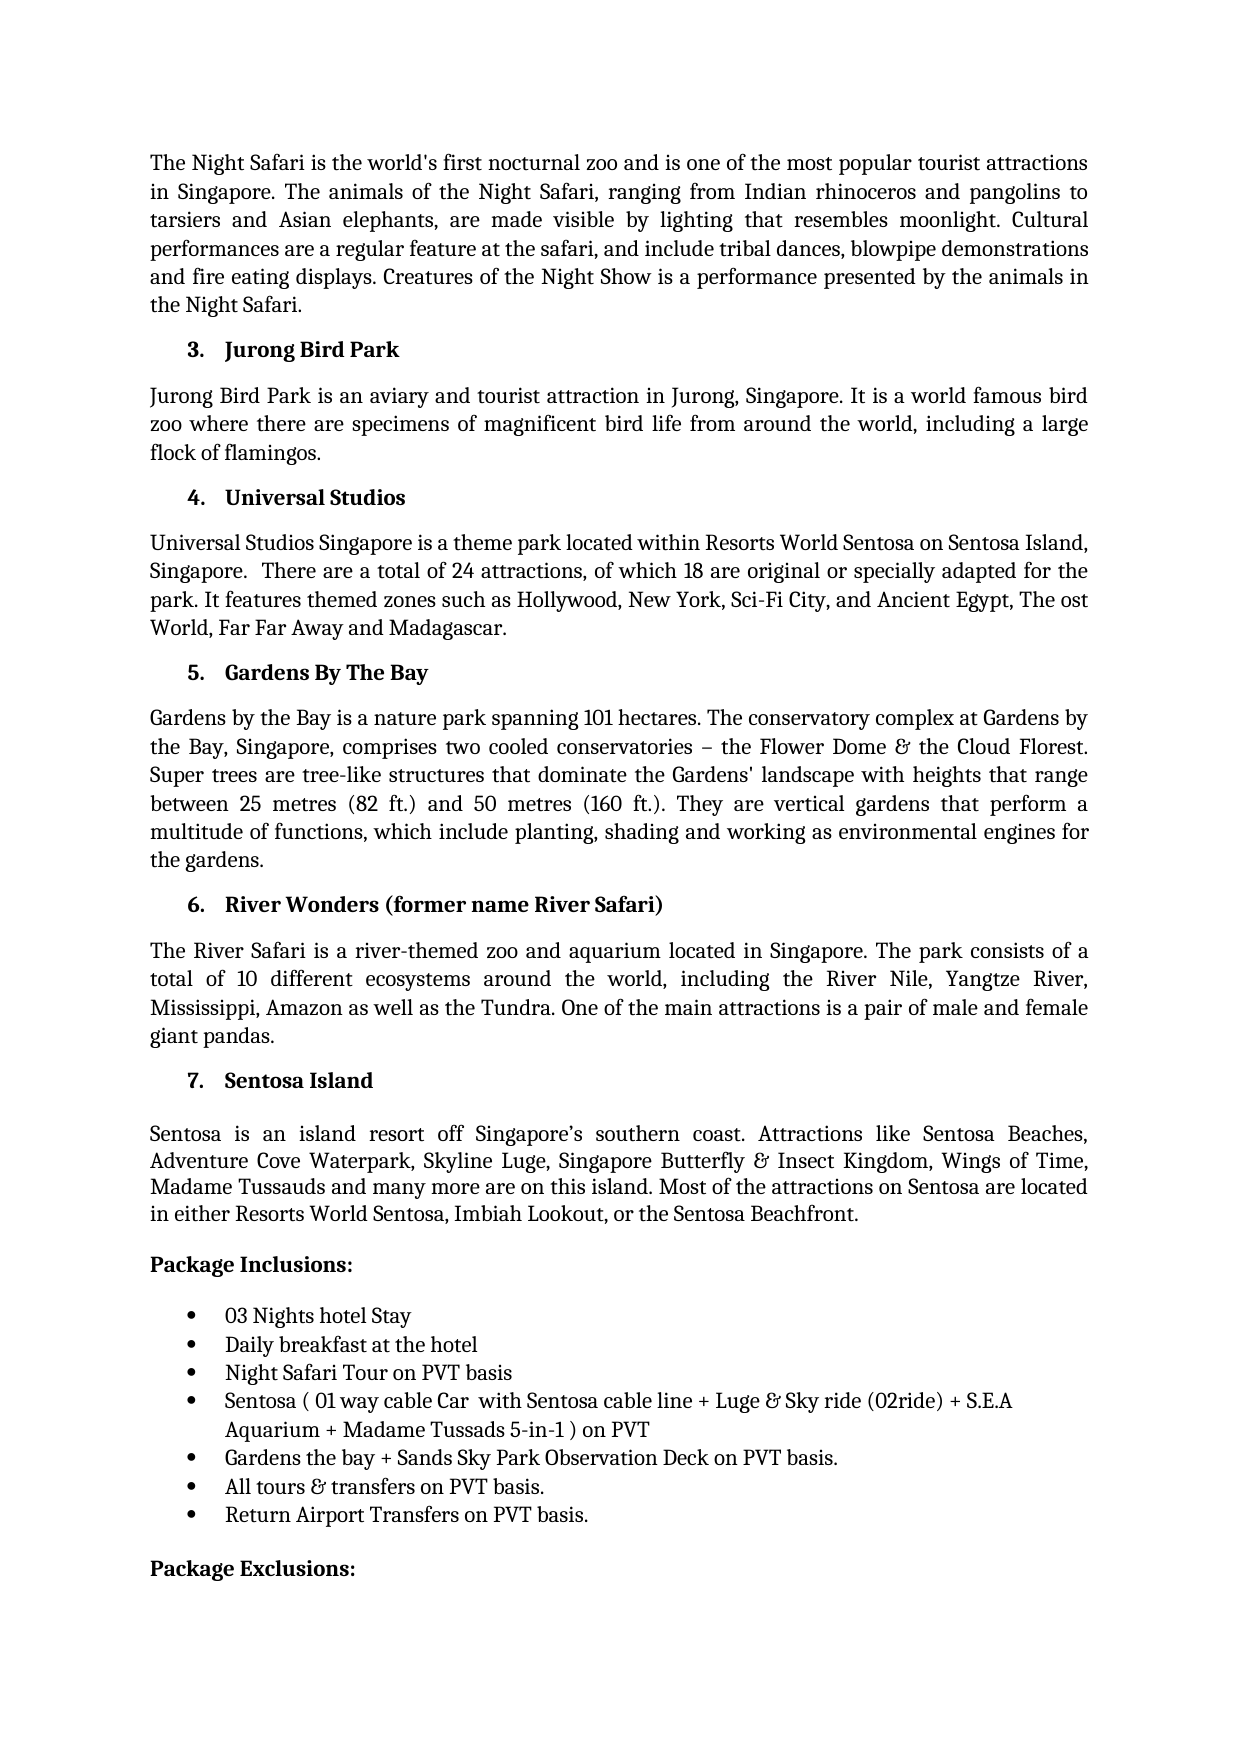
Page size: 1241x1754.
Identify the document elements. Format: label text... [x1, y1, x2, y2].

list Night Safari Tour on PVT basis [187, 1360, 1090, 1386]
list Jurong Bird Park [187, 337, 1090, 364]
list All tours & transfers on PVT basis. [187, 1474, 1090, 1500]
list Sentosa Island [187, 1068, 1090, 1094]
list Daily breakfast at the hotel [187, 1331, 1090, 1358]
list Gardens the bay + Sands Sky Park Observation Deck on PVT basis. [187, 1445, 1090, 1472]
text The Night Safari is the world's first nocturnal zoo and is one of the most popular tourist attractions in Singapore. The animals of the Night Safari, ranging from Indian rhinoceros and pangolins to tarsiers and Asian elephants, are made visible by lighting that resembles moonlight. Cultural performances are a regular feature at the safari, and include tribal dances, blowpipe demonstrations and fire eating displays. Creatures of the Night Show is a performance presented by the animals in the Night Safari. [150, 150, 1090, 318]
list Sentosa ( 01 way cable Car with Sentosa cable line + Luge & Sky ride (02ride) + S.E.A Aquarium + Madame Tussads 5-in-1 ) on PVT [187, 1388, 1090, 1443]
text The River Safari is a river-themed zoo and aquarium located in Singapore. The park consists of a total of 10 different ecosystems around the world, including the River Nile, Yangtze River, Mississippi, Amazon as well as the Tundra. One of the main attractions is a pair of male and female giant pandas. [150, 937, 1090, 1049]
list 03 Nights hotel Stay [187, 1303, 1090, 1329]
text Sentosa is an island resort off Singapore’s southern coast. Attractions like Sentosa Beaches, Adventure Cove Waterpark, Skyline Luge, Singapore Butterfly & Insect Kingdom, Wings of Time, Madame Tussauds and many more are on this island. Most of the attractions on Sentosa are located in either Resorts World Sentosa, Imbiah Lookout, or the Sentosa Beachfront. [150, 1121, 1090, 1227]
text Universal Studios Singapore is a theme park located within Resorts World Sentosa on Sentosa Island, Singapore. There are a total of 24 attractions, of which 18 are original or specially adapted for the park. It features themed zones such as Hollywood, New York, Sci-Fi City, and Ancient Egypt, The ost World, Far Far Away and Madagascar. [150, 529, 1090, 641]
list River Wonders (former name River Safari) [187, 892, 1090, 919]
list Universal Studios [187, 484, 1090, 511]
list Return Airport Transfers on PVT basis. [187, 1502, 1090, 1528]
text Jurong Bird Park is an aviary and tourist attraction in Jurong, Singapore. It is a world famous bird zoo where there are specimens of magnificent bird life from around the world, including a large flock of flamingos. [150, 382, 1090, 466]
list Gardens By The Bay [187, 660, 1090, 686]
text Package Inclusions: [150, 1252, 1090, 1278]
text Package Exclusions: [150, 1556, 1090, 1582]
text Gardens by the Bay is a nature park spanning 101 hectares. The conservatory complex at Gardens by the Bay, Singapore, comprises two cooled conservatories – the Flower Dome & the Cloud Florest. Super trees are tree-like structures that dominate the Gardens' landscape with heights that range between 25 metres (82 ft.) and 50 metres (160 ft.). They are vertical gardens that perform a multitude of functions, which include planting, shading and working as environmental engines for the gardens. [150, 705, 1090, 873]
